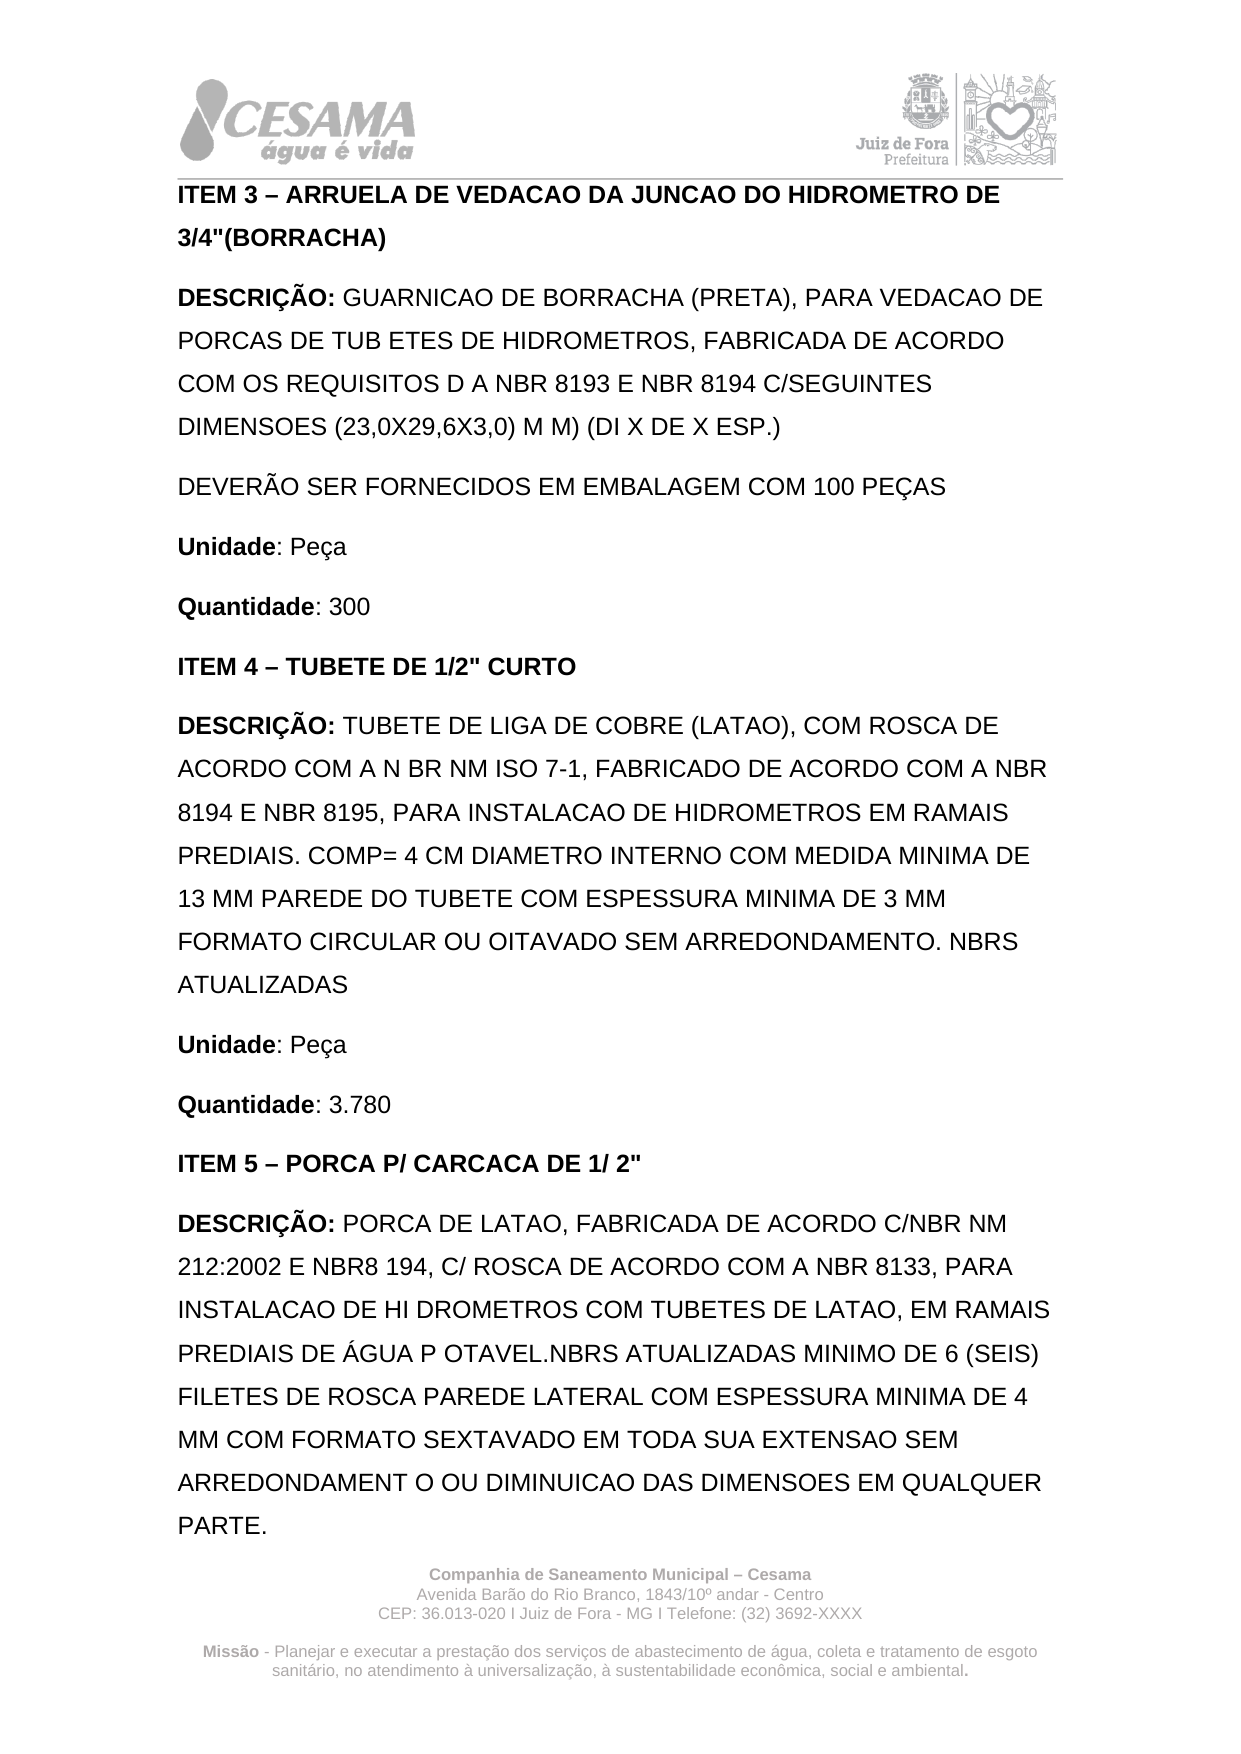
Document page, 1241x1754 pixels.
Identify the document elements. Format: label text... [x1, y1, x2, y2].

text DESCRIÇÃO: TUBETE DE LIGA DE COBRE (LATAO), COM ROSCA DE ACORDO COM A N BR NM ISO 7-1, FABRICADO DE ACORDO COM A NBR 8194 E NBR 8195, PARA INSTALACAO DE HIDROMETROS EM RAMAIS PREDIAIS. COMP= 4 CM DIAMETRO INTERNO COM MEDIDA MINIMA DE 13 MM PAREDE DO TUBETE COM ESPESSURA MINIMA DE 3 MM FORMATO CIRCULAR OU OITAVADO SEM ARREDONDAMENTO. NBRS ATUALIZADAS [177, 711, 1063, 999]
text ITEM 3 – ARRUELA DE VEDACAO DA JUNCAO DO HIDROMETRO DE 3/4"(BORRACHA) [177, 180, 1063, 252]
text Quantidade: 3.780 [177, 1089, 1063, 1118]
picture [177, 73, 1064, 180]
text ITEM 5 – PORCA P/ CARCACA DE 1/ 2" [177, 1149, 1063, 1178]
text ITEM 4 – TUBETE DE 1/2" CURTO [177, 651, 1063, 680]
text DEVERÃO SER FORNECIDOS EM EMBALAGEM COM 100 PEÇAS [177, 472, 1063, 501]
text DESCRIÇÃO: GUARNICAO DE BORRACHA (PRETA), PARA VEDACAO DE PORCAS DE TUB ETES DE HIDROMETROS, FABRICADA DE ACORDO COM OS REQUISITOS D A NBR 8193 E NBR 8194 C/SEGUINTES DIMENSOES (23,0X29,6X3,0) M M) (DI X DE X ESP.) [177, 283, 1063, 441]
text Unidade: Peça [177, 1030, 1063, 1058]
text Unidade: Peça [177, 532, 1063, 561]
text Quantidade: 300 [177, 592, 1063, 620]
